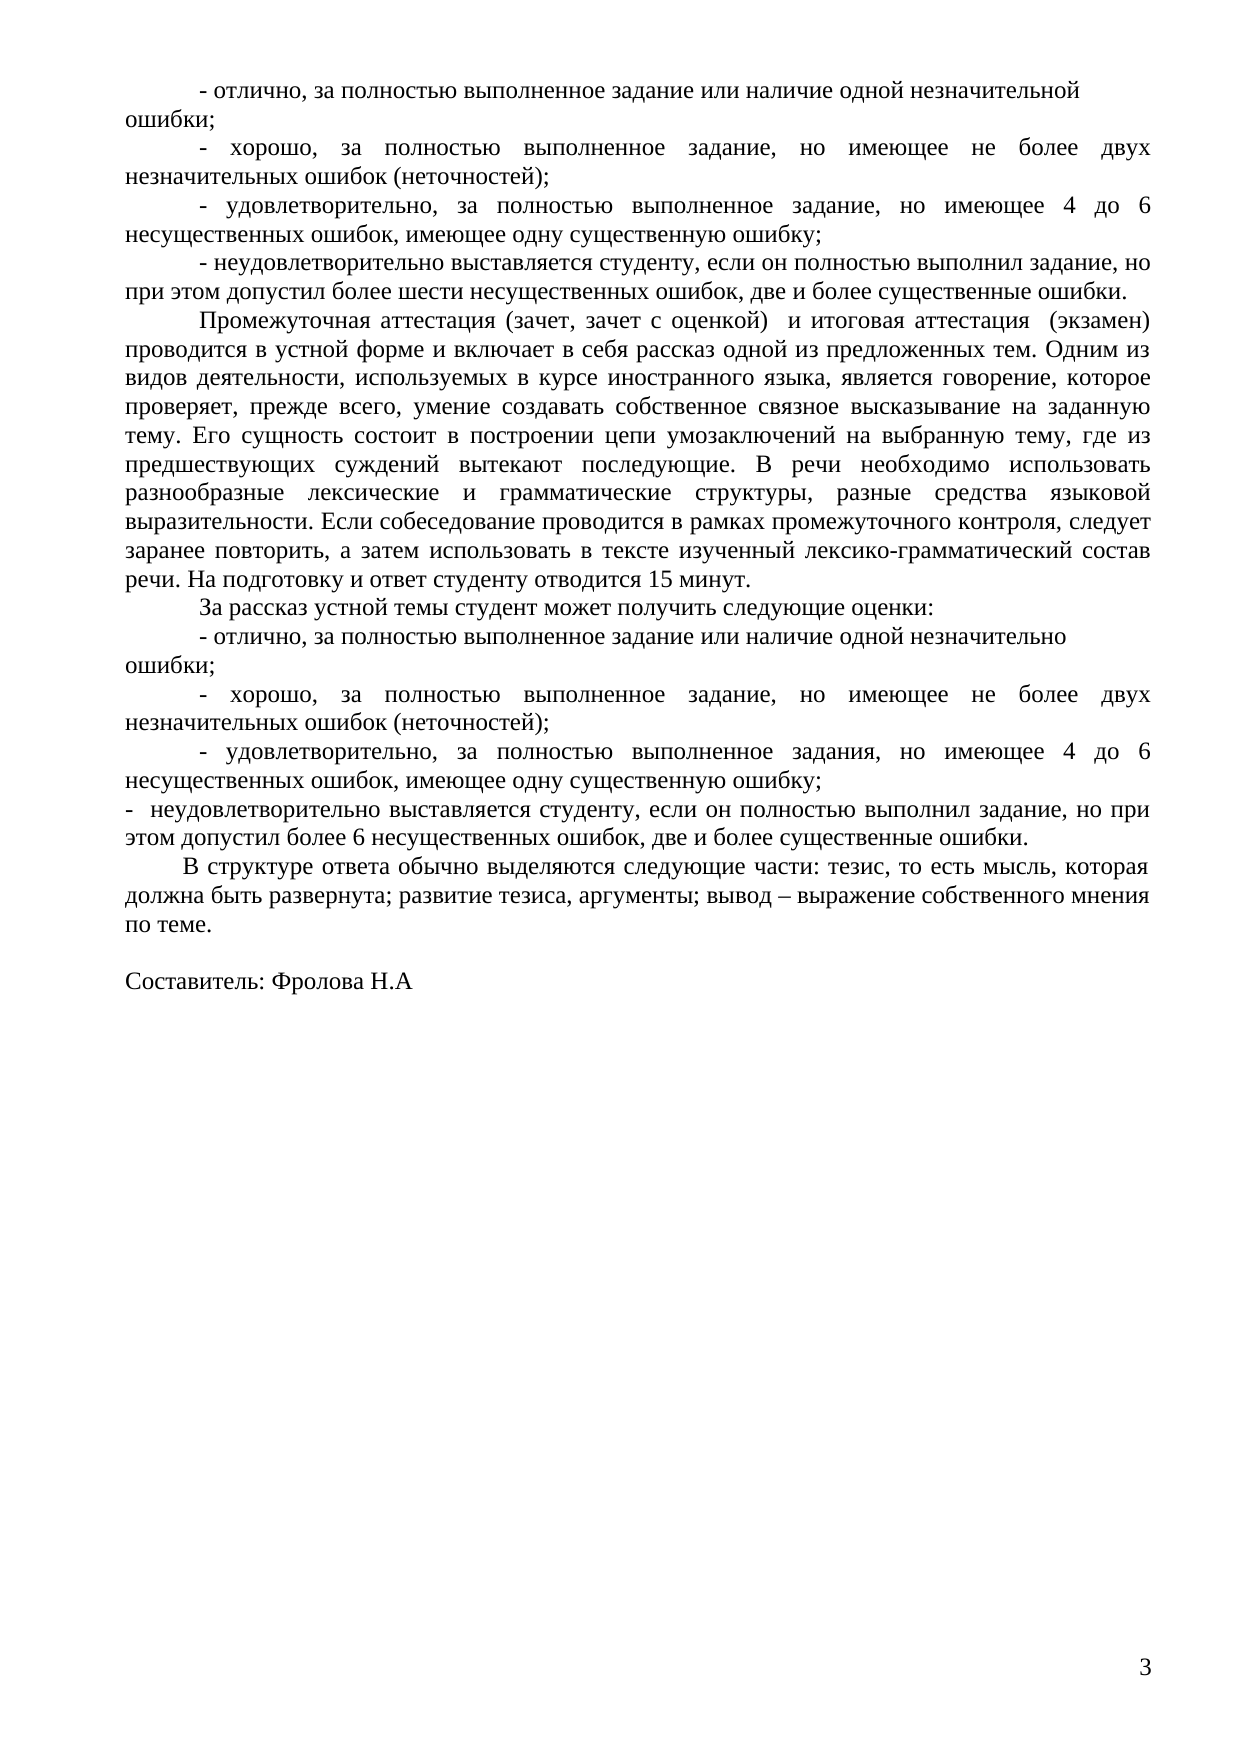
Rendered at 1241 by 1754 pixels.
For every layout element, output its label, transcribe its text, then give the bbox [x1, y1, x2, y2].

text За рассказ устной темы студент может получить следующие оценки: [125, 592, 1152, 621]
text В структуре ответа обычно выделяются следующие части: тезис, то есть мысль, которая должна быть развернута; развитие тезиса, аргументы; вывод – выражение собственного мнения по теме. [125, 851, 1151, 937]
text - отлично, за полностью выполненное задание или наличие одной незначительно ошибки; [125, 621, 1152, 679]
text - неудовлетворительно выставляется студенту, если он полностью выполнил задание, но при этом допустил более 6 несущественных ошибок, две и более существенные ошибки. [125, 794, 1152, 851]
text - отлично, за полностью выполненное задание или наличие одной незначительной ошибки; [125, 75, 1152, 132]
text - удовлетворительно, за полностью выполненное задание, но имеющее 4 до 6 несущественных ошибок, имеющее одну существенную ошибку; [125, 190, 1152, 247]
text Промежуточная аттестация (зачет, зачет с оценкой) и итоговая аттестация (экзамен) проводится в устной форме и включает в себя рассказ одной из предложенных тем. Одним из видов деятельности, используемых в курсе иностранного языка, является говорение, которое проверяет, прежде всего, умение создавать собственное связное высказывание на заданную тему. Его сущность состоит в построении цепи умозаключений на выбранную тему, где из предшествующих суждений вытекают последующие. В речи необходимо использовать разнообразные лексические и грамматические структуры, разные средства языковой выразительности. Если собеседование проводится в рамках промежуточного контроля, следует заранее повторить, а затем использовать в тексте изученный лексико-грамматический состав речи. На подготовку и ответ студенту отводится 15 минут. [125, 305, 1152, 592]
text - хорошо, за полностью выполненное задание, но имеющее не более двух незначительных ошибок (неточностей); [125, 679, 1152, 736]
text Составитель: Фролова Н.А [125, 966, 1152, 995]
text - удовлетворительно, за полностью выполненное задания, но имеющее 4 до 6 несущественных ошибок, имеющее одну существенную ошибку; [125, 736, 1152, 794]
text - хорошо, за полностью выполненное задание, но имеющее не более двух незначительных ошибок (неточностей); [125, 132, 1152, 190]
text - неудовлетворительно выставляется студенту, если он полностью выполнил задание, но при этом допустил более шести несущественных ошибок, две и более существенные ошибки. [125, 247, 1152, 305]
